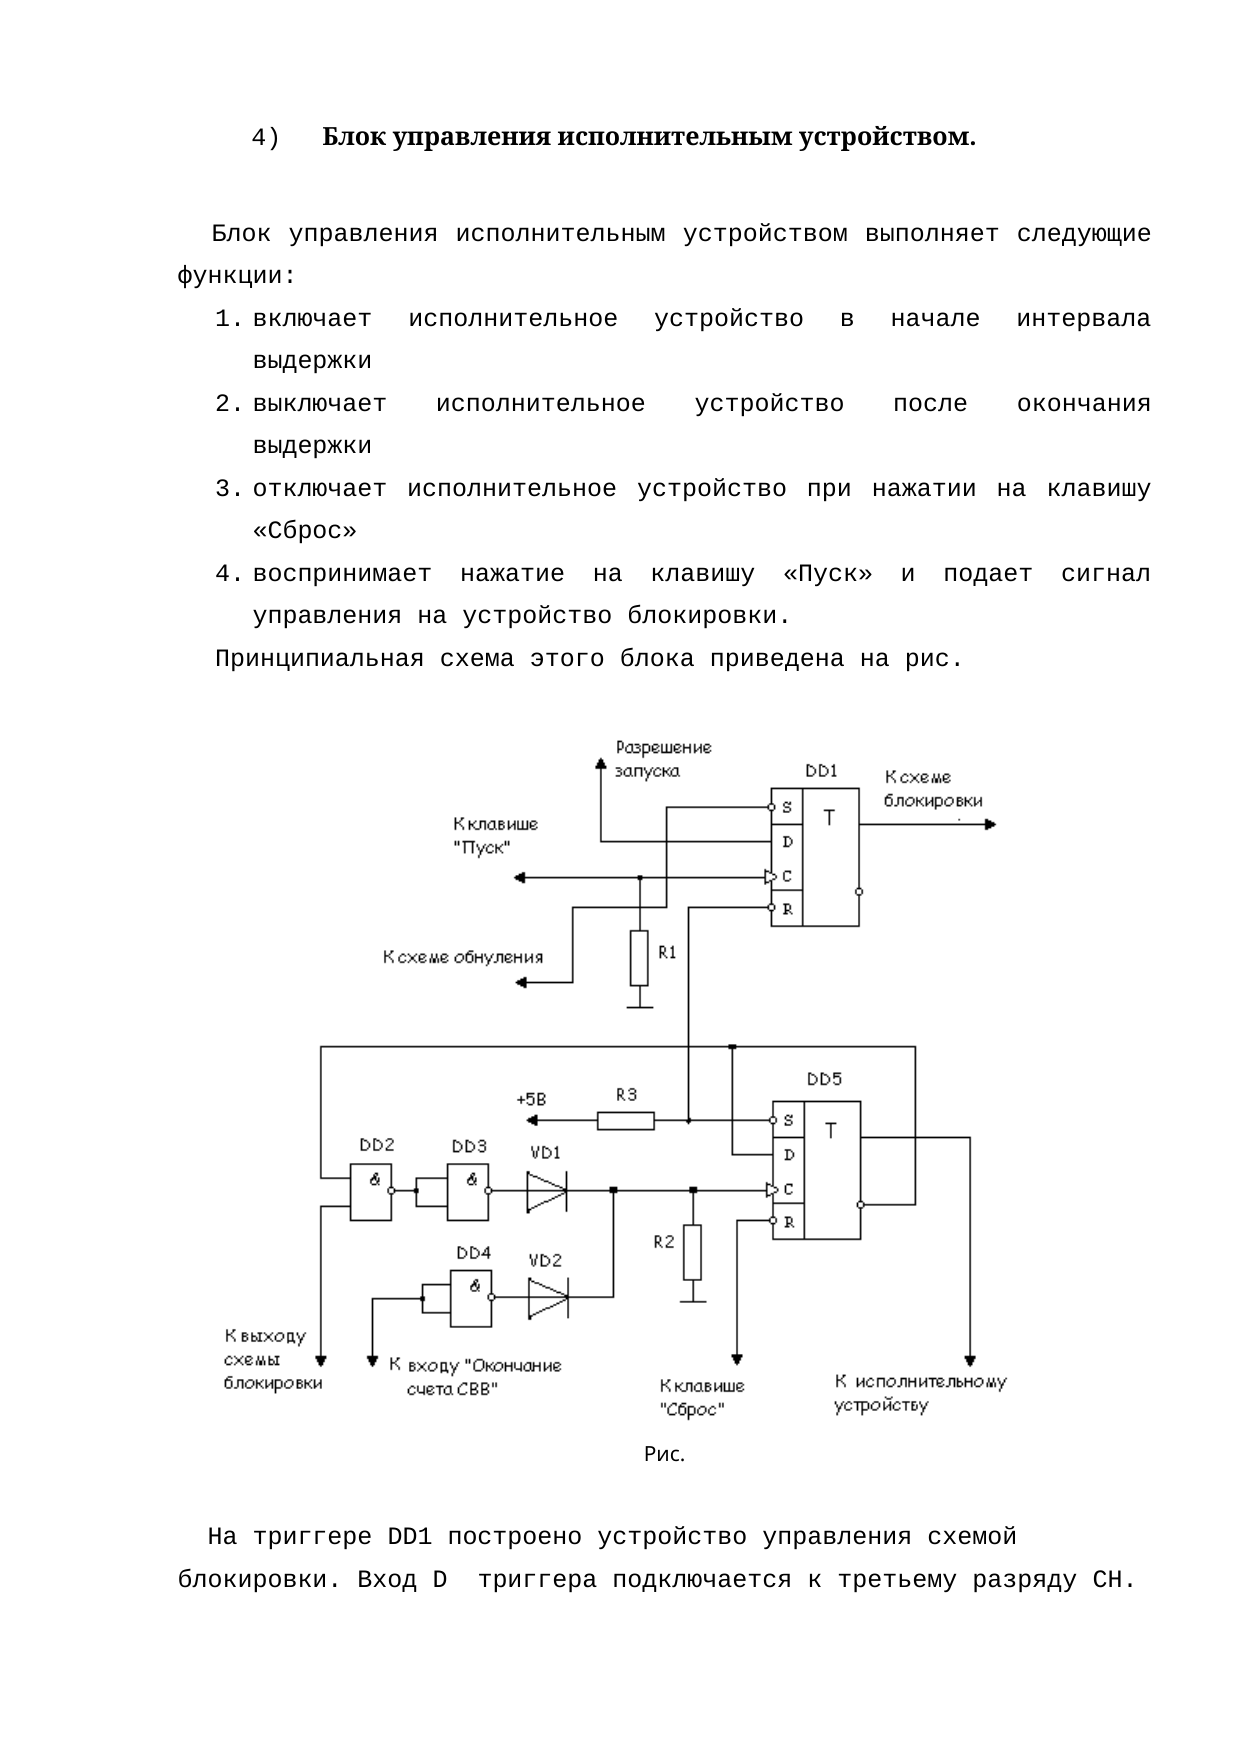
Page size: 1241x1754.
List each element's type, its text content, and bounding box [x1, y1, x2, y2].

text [177, 1524, 1152, 1595]
list выключает исполнительное устройство после окончания выдержки [215, 391, 1152, 461]
list воспринимает нажатие на клавишу «Пуск» и подает сигнал управления на устройство блокировки. [215, 561, 1152, 631]
list отключает исполнительное устройство при нажатии на клавишу «Сброс» [215, 476, 1152, 546]
picture [214, 730, 1015, 1425]
list включает исполнительное устройство в начале интервала выдержки [215, 306, 1152, 376]
text Рис. [177, 1439, 1152, 1467]
text 4) Блок управления исполнительным устройством. [177, 118, 1152, 152]
text Блок управления исполнительным устройством выполняет следующие функции: [177, 221, 1152, 291]
text Принципиальная схема этого блока приведена на рис. [215, 646, 1152, 674]
